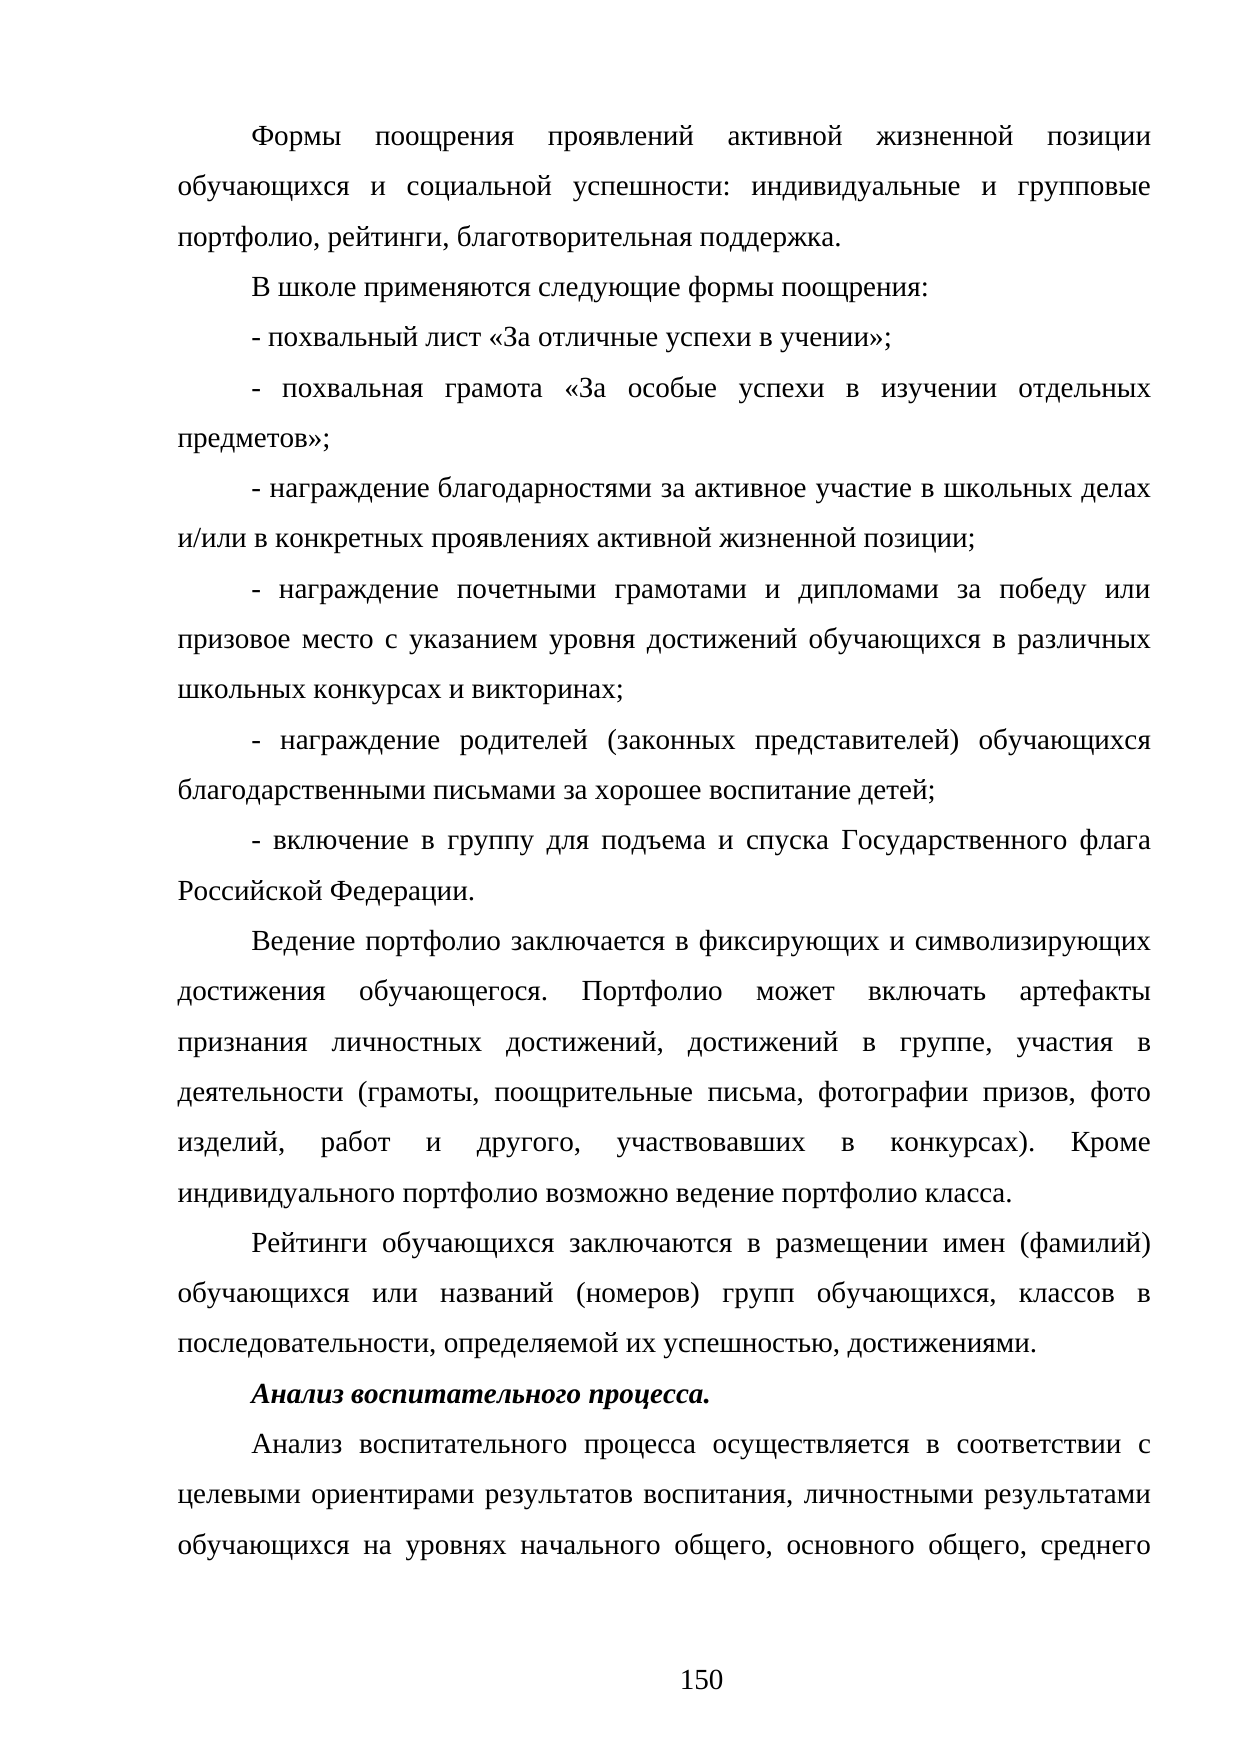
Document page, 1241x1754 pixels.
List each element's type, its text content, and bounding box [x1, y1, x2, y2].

text - похвальный лист «За отличные успехи в учении»; [177, 319, 1152, 353]
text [177, 1426, 1152, 1560]
text Анализ воспитательного процесса. [177, 1376, 1152, 1409]
text - награждение благодарностями за активное участие в школьных делах и/или в конкретных проявлениях активной жизненной позиции; [177, 470, 1152, 554]
text - похвальная грамота «За особые успехи в изучении отдельных предметов»; [177, 370, 1152, 453]
text - награждение родителей (законных представителей) обучающихся благодарственными письмами за хорошее воспитание детей; [177, 722, 1152, 806]
text Рейтинги обучающихся заключаются в размещении имен (фамилий) обучающихся или названий (номеров) групп обучающихся, классов в последовательности, определяемой их успешностью, достижениями. [177, 1225, 1152, 1359]
text - включение в группу для подъема и спуска Государственного флага Российской Федерации. [177, 822, 1152, 906]
text Формы поощрения проявлений активной жизненной позиции обучающихся и социальной успешности: индивидуальные и групповые портфолио, рейтинги, благотворительная поддержка. [177, 118, 1152, 252]
text В школе применяются следующие формы поощрения: [177, 269, 1152, 303]
text Ведение портфолио заключается в фиксирующих и символизирующих достижения обучающегося. Портфолио может включать артефакты признания личностных достижений, достижений в группе, участия в деятельности (грамоты, поощрительные письма, фотографии призов, фото изделий, работ и другого, участвовавших в конкурсах). Кроме индивидуального портфолио возможно ведение портфолио класса. [177, 923, 1152, 1208]
text - награждение почетными грамотами и дипломами за победу или призовое место с указанием уровня достижений обучающихся в различных школьных конкурсах и викторинах; [177, 571, 1152, 705]
